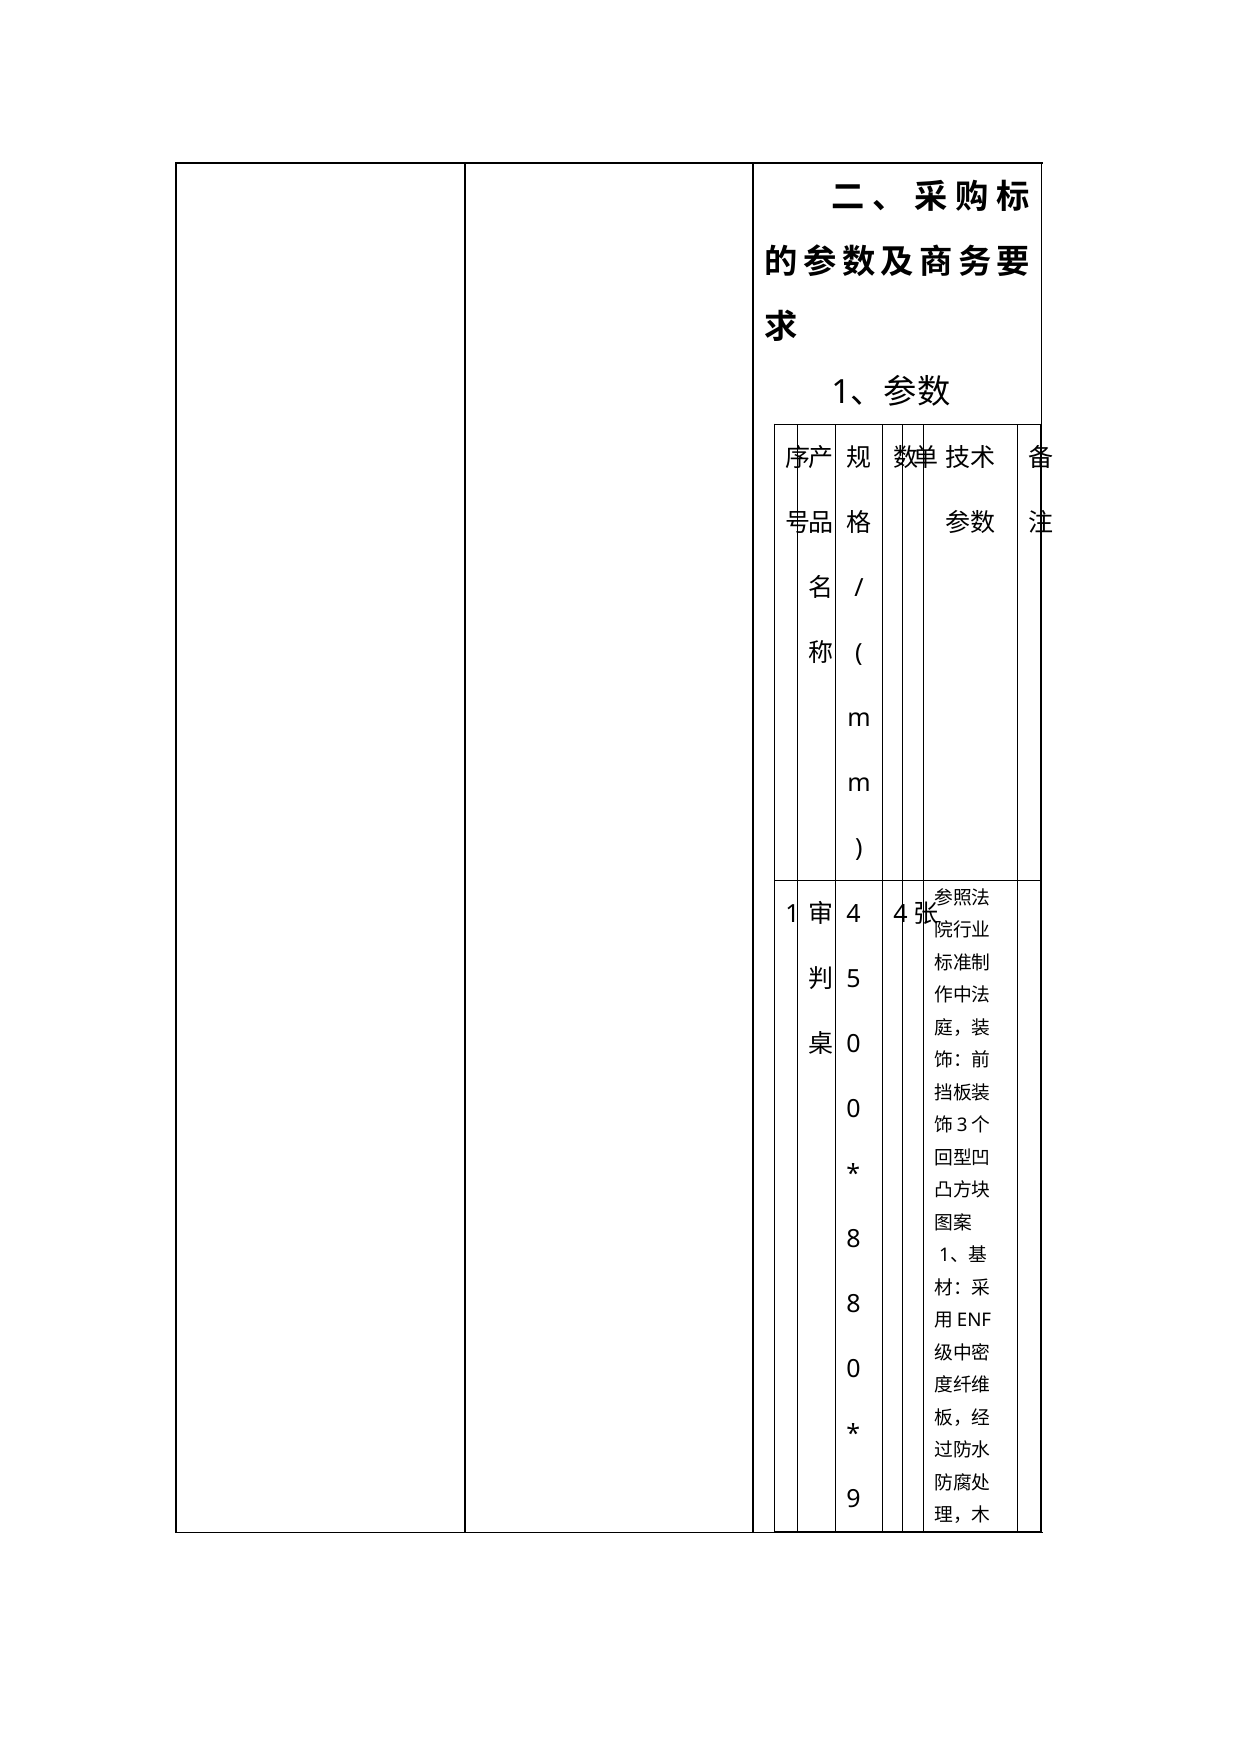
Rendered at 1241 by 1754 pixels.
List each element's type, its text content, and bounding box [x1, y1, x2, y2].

table_cell 1 [177, 164, 464, 1532]
table_cell [466, 164, 752, 1532]
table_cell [754, 164, 1041, 1532]
